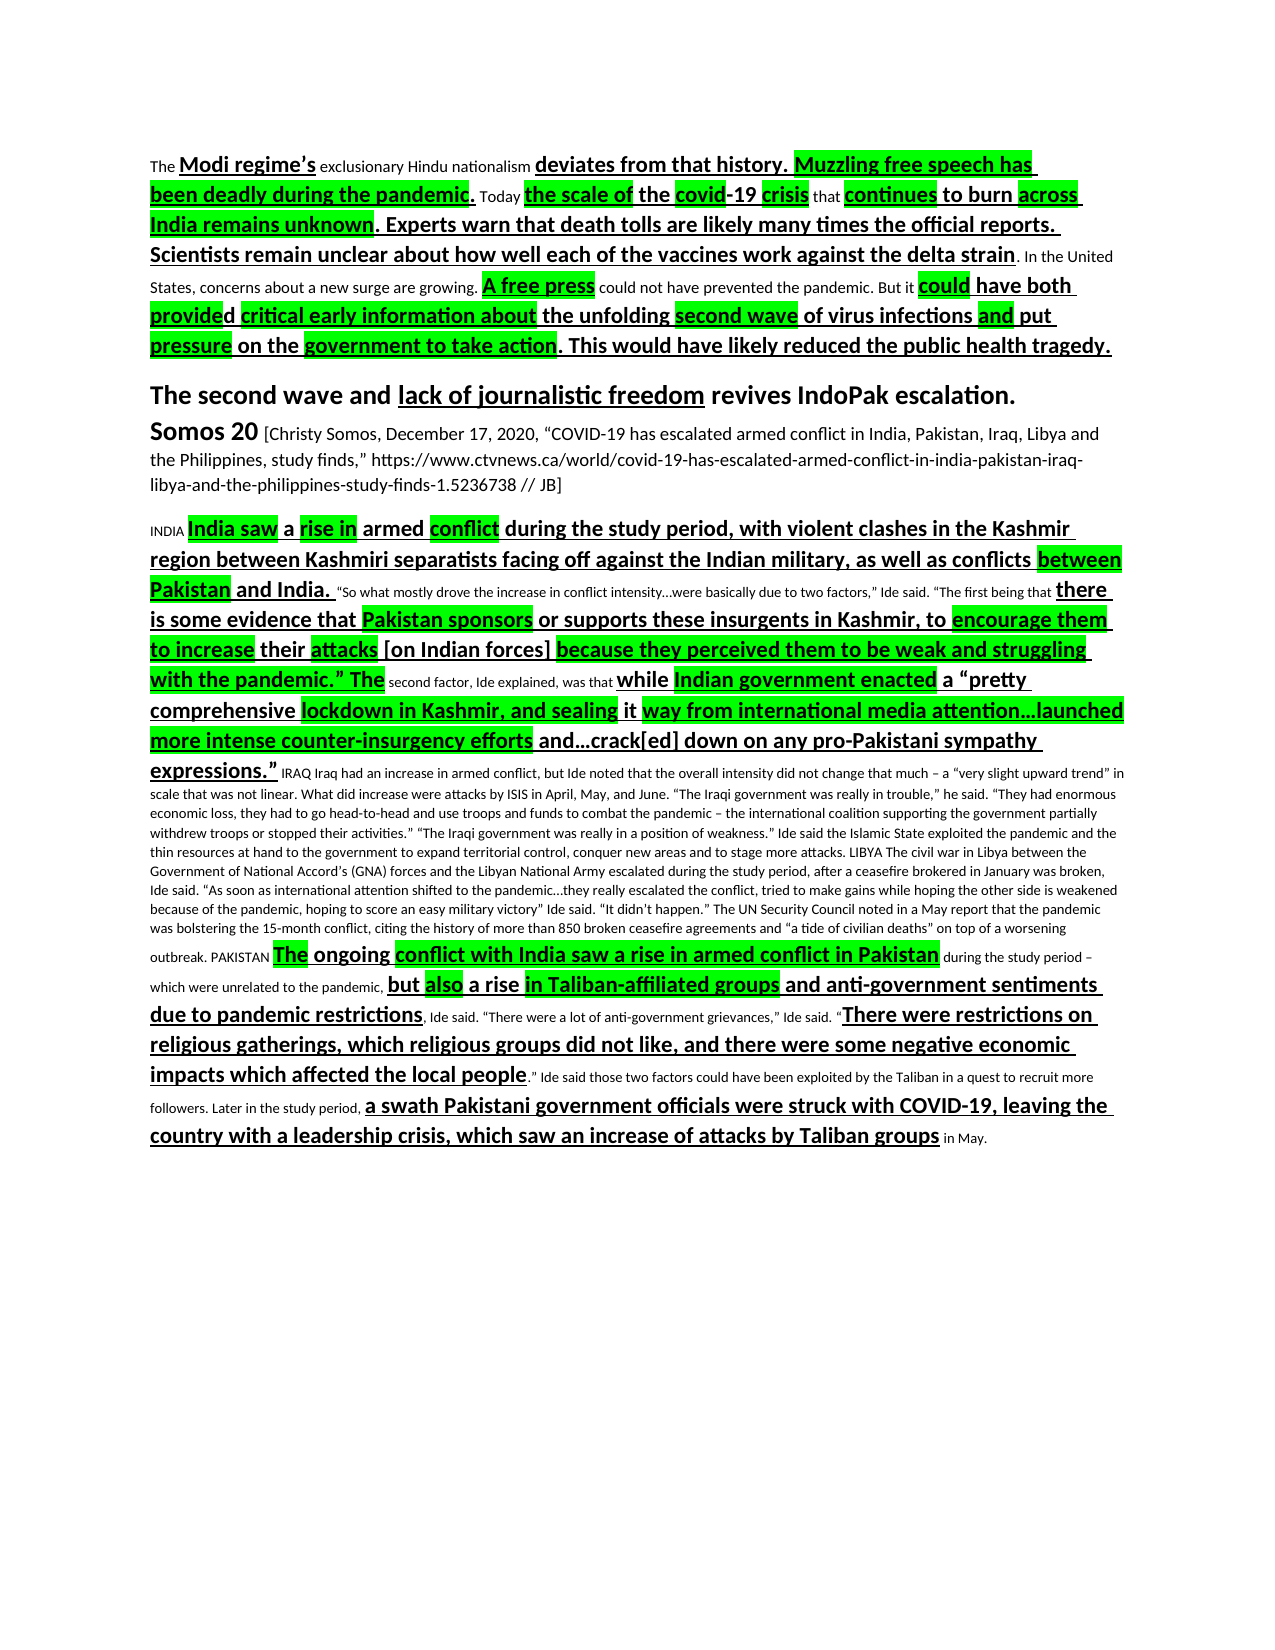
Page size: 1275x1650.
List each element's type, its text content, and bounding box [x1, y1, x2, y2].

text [150, 150, 1125, 359]
subtitle The second wave and lack of journalistic freedom revives IndoPak escalation. [150, 378, 1125, 411]
text Somos 20 [Christy Somos, December 17, 2020, “COVID-19 has escalated armed conflict in India, Pakistan, Iraq, Libya and the Philippines, study finds,” https://www.ctvnews.ca/world/covid-19-has-escalated-armed-conflict-in-india-pakistan-iraq-libya-and-the-philippines-study-finds-1.5236738 // JB] [150, 414, 1125, 496]
text INDIA India saw a rise in armed conflict during the study period, with violent clashes in the Kashmir region between Kashmiri separatists facing off against the Indian military, as well as conflicts between Pakistan and India. “So what mostly drove the increase in conflict intensity…were basically due to two factors,” Ide said. “The first being that there is some evidence that Pakistan sponsors or supports these insurgents in Kashmir, to encourage them to increase their attacks [on Indian forces] because they perceived them to be weak and struggling with the pandemic.” The second factor, Ide explained, was that while Indian government enacted a “pretty comprehensive lockdown in Kashmir, and sealing it way from international media attention…launched more intense counter-insurgency efforts and…crack[ed] down on any pro-Pakistani sympathy expressions.” IRAQ Iraq had an increase in armed conflict, but Ide noted that the overall intensity did not change that much – a “very slight upward trend” in scale that was not linear. What did increase were attacks by ISIS in April, May, and June. “The Iraqi government was really in trouble,” he said. “They had enormous economic loss, they had to go head-to-head and use troops and funds to combat the pandemic – the international coalition supporting the government partially withdrew troops or stopped their activities.” “The Iraqi government was really in a position of weakness.” Ide said the Islamic State exploited the pandemic and the thin resources at hand to the government to expand territorial control, conquer new areas and to stage more attacks. LIBYA The civil war in Libya between the Government of National Accord’s (GNA) forces and the Libyan National Army escalated during the study period, after a ceasefire brokered in January was broken, Ide said. “As soon as international attention shifted to the pandemic…they really escalated the conflict, tried to make gains while hoping the other side is weakened because of the pandemic, hoping to score an easy military victory” Ide said. “It didn’t happen.” The UN Security Council noted in a May report that the pandemic was bolstering the 15-month conflict, citing the history of more than 850 broken ceasefire agreements and “a tide of civilian deaths” on top of a worsening outbreak. PAKISTAN The ongoing conflict with India saw a rise in armed conflict in Pakistan during the study period – which were unrelated to the pandemic, but also a rise in Taliban-affiliated groups and anti-government sentiments due to pandemic restrictions, Ide said. “There were a lot of anti-government grievances,” Ide said. “There were restrictions on religious gatherings, which religious groups did not like, and there were some negative economic impacts which affected the local people.” Ide said those two factors could have been exploited by the Taliban in a quest to recruit more followers. Later in the study period, a swath Pakistani government officials were struck with COVID-19, leaving the country with a leadership crisis, which saw an increase of attacks by Taliban groups in May. [150, 514, 1125, 1149]
